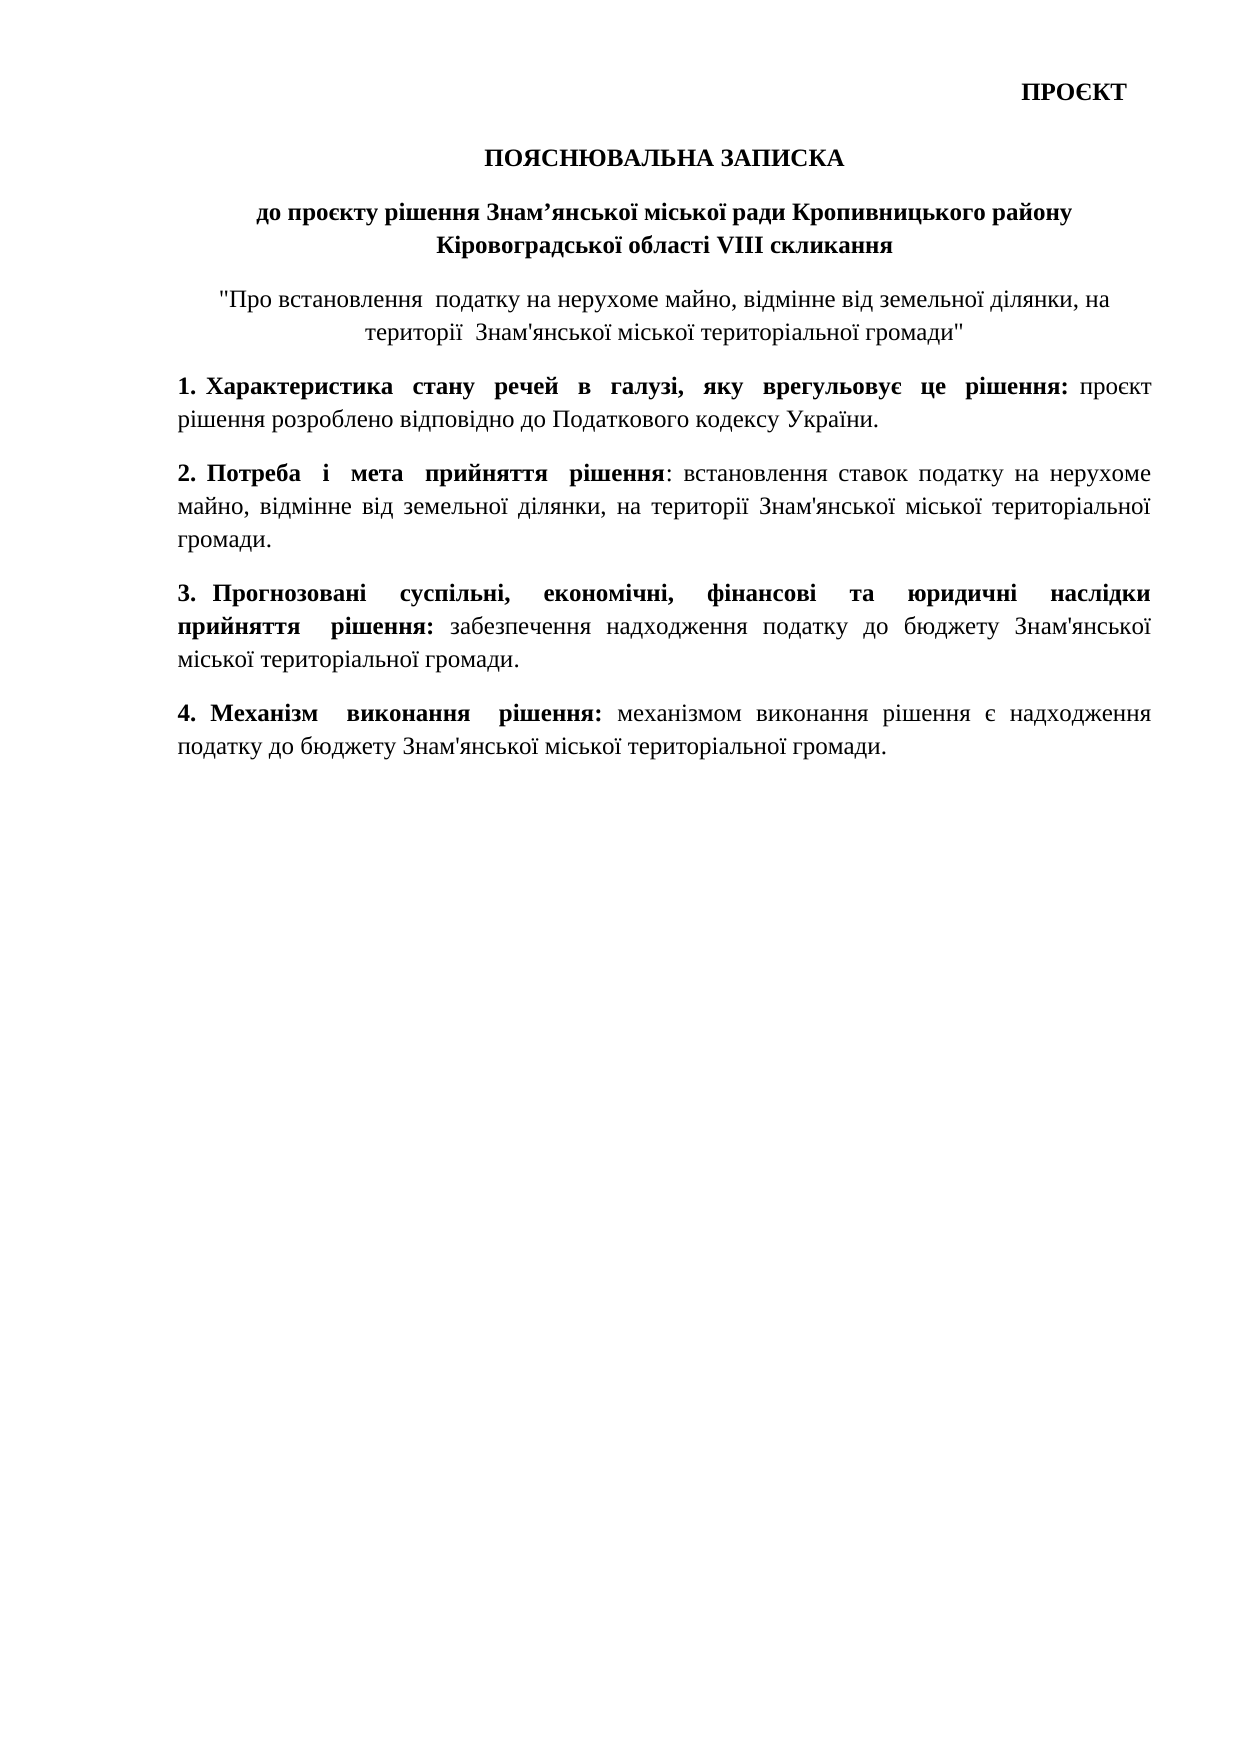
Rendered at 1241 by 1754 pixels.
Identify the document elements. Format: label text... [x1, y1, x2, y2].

text до проєкту рішення Знам’янської міської ради Кропивницького району Кіровоградської області VIII скликання [177, 197, 1152, 259]
text 4. Механізм виконання рішення: механізмом виконання рішення є надходження податку до бюджету Знам'янської міської територіальної громади. [177, 698, 1152, 759]
text 1. Характеристика стану речей в галузі, яку врегульовує це рішення: проєкт рішення розроблено відповідно до Податкового кодексу України. [177, 371, 1152, 433]
text 3. Прогнозовані суспільні, економічні, фінансові та юридичні наслідки прийняття рішення: забезпечення надходження податку до бюджету Знам'янської міської територіальної громади. [177, 578, 1152, 673]
text "Про встановлення податку на нерухоме майно, відмінне від земельної ділянки, на території Знам'янської міської територіальної громади" [177, 284, 1152, 346]
text 2. Потреба і мета прийняття рішення: встановлення ставок податку на нерухоме майно, відмінне від земельної ділянки, на території Знам'янської міської територіальної громади. [177, 458, 1152, 553]
text ПРОЄКТ [177, 77, 1152, 106]
text ПОЯСНЮВАЛЬНА ЗАПИСКА [177, 143, 1152, 172]
